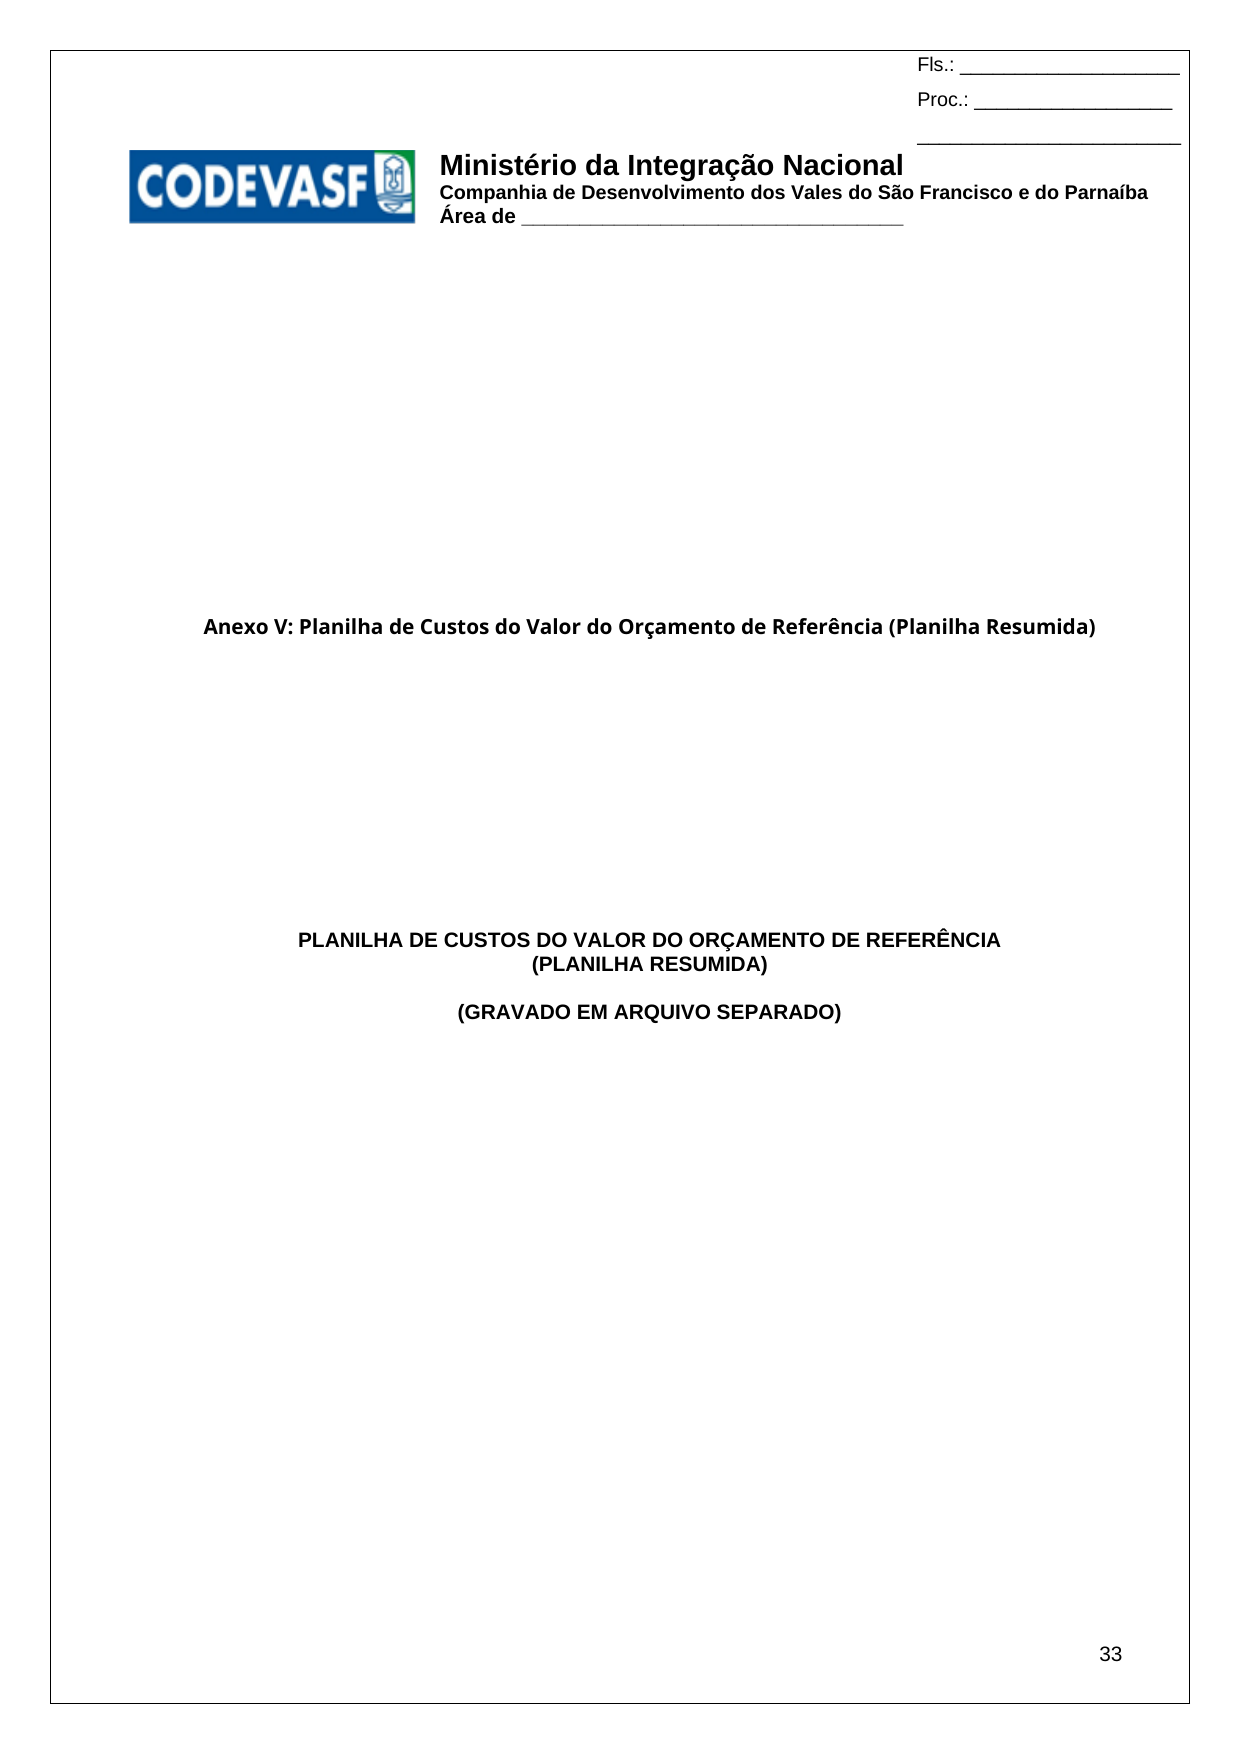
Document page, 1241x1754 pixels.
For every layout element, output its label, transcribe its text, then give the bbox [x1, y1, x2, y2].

picture [129, 150, 417, 226]
text Anexo V: Planilha de Custos do Valor do Orçamento de Referência (Planilha Resumida) [177, 612, 1122, 640]
text PLANILHA DE CUSTOS DO VALOR DO ORÇAMENTO DE REFERÊNCIA [177, 928, 1122, 952]
text (GRAVADO EM ARQUIVO SEPARADO) [177, 1000, 1122, 1024]
text (PLANILHA RESUMIDA) [177, 952, 1122, 976]
